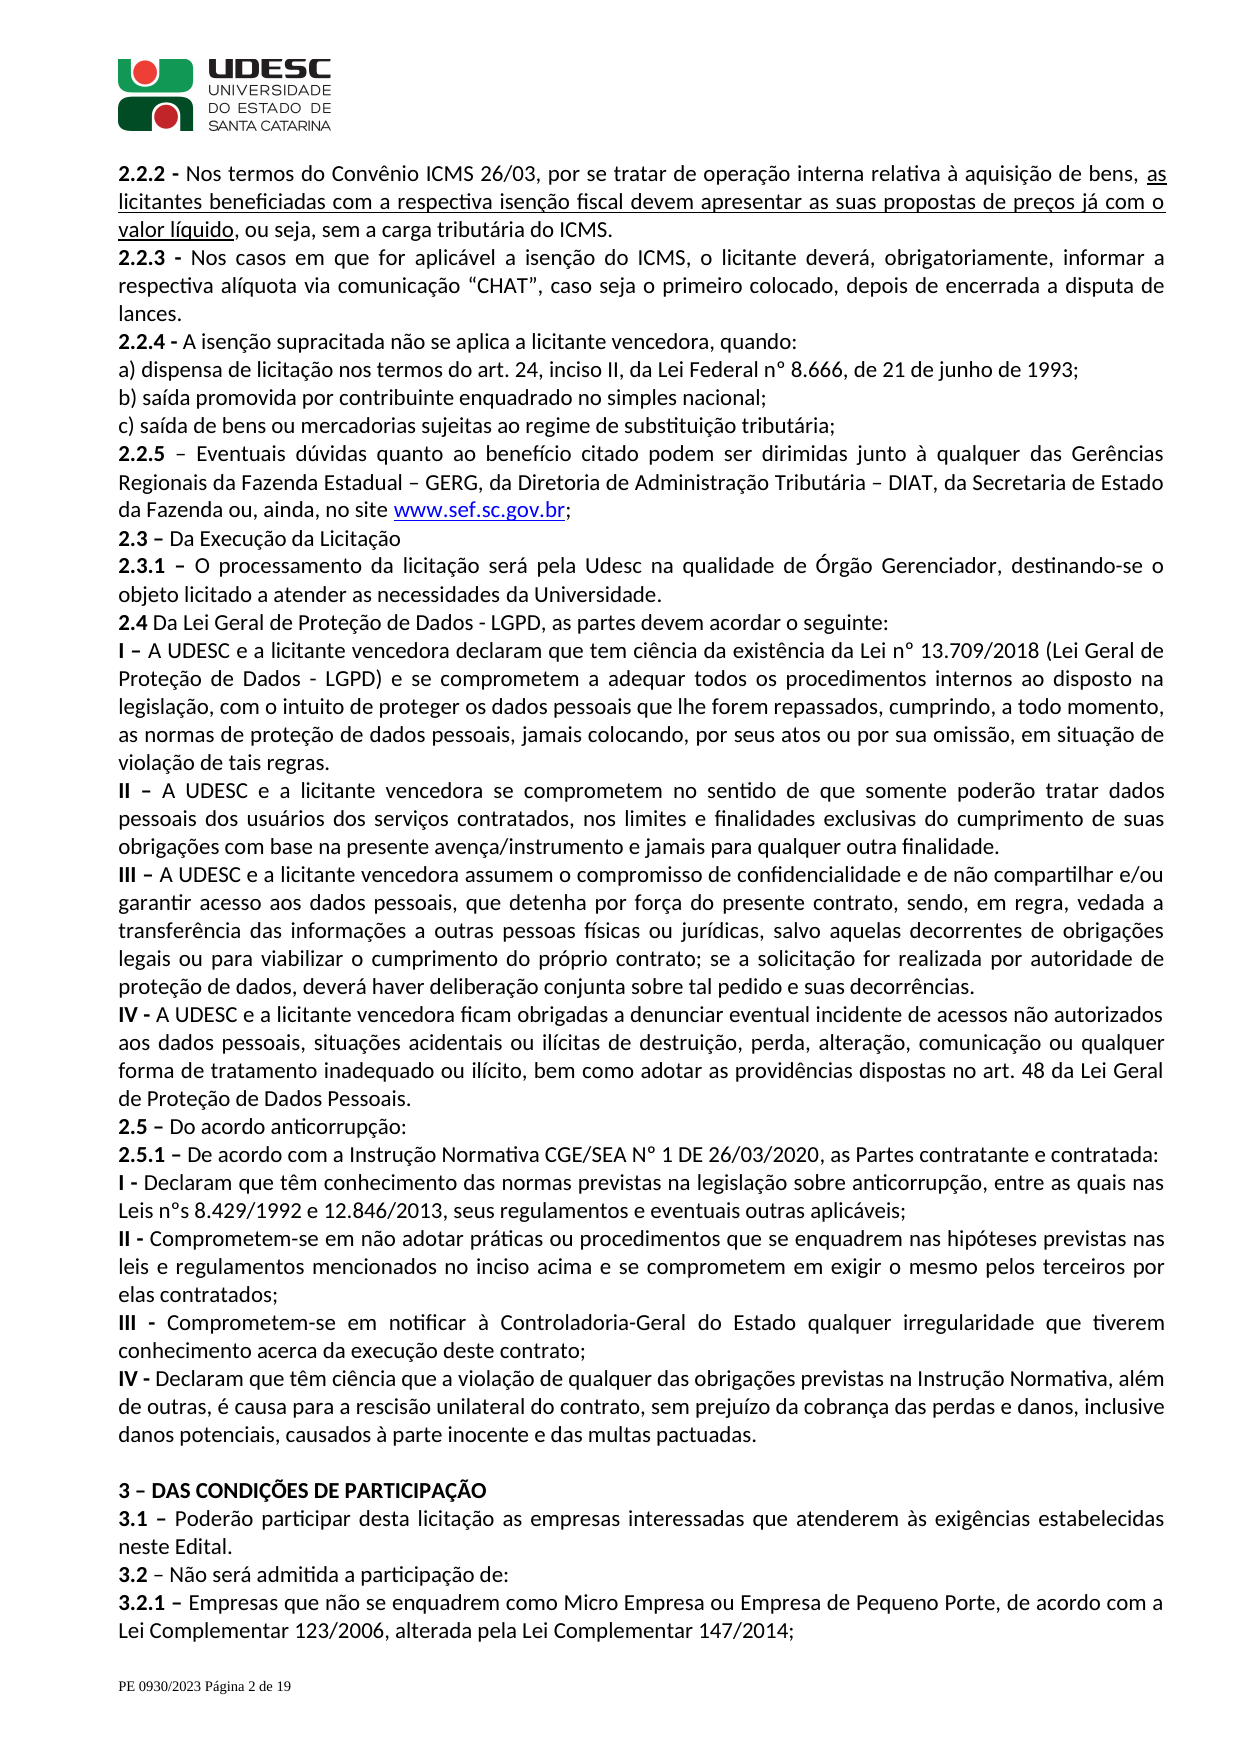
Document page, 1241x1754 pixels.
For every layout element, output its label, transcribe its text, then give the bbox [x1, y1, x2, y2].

text 2.2.3 - Nos casos em que for aplicável a isenção do ICMS, o licitante deverá, obrigatoriamente, informar a respectiva alíquota via comunicação “CHAT”, caso seja o primeiro colocado, depois de encerrada a disputa de lances. [118, 243, 1166, 327]
text IV - A UDESC e a licitante vencedora ficam obrigadas a denunciar eventual incidente de acessos não autorizados aos dados pessoais, situações acidentais ou ilícitas de destruição, perda, alteração, comunicação ou qualquer forma de tratamento inadequado ou ilícito, bem como adotar as providências dispostas no art. 48 da Lei Geral de Proteção de Dados Pessoais. [118, 1000, 1166, 1112]
text 2.5.1 – De acordo com a Instrução Normativa CGE/SEA Nº 1 DE 26/03/2020, as Partes contratante e contratada: [118, 1140, 1166, 1168]
text IV - Declaram que têm ciência que a violação de qualquer das obrigações previstas na Instrução Normativa, além de outras, é causa para a rescisão unilateral do contrato, sem prejuízo da cobrança das perdas e danos, inclusive danos potenciais, causados à parte inocente e das multas pactuadas. [118, 1364, 1166, 1448]
text I - Declaram que têm conhecimento das normas previstas na legislação sobre anticorrupção, entre as quais nas Leis nºs 8.429/1992 e 12.846/2013, seus regulamentos e eventuais outras aplicáveis; [118, 1168, 1166, 1224]
text 3.1 – Poderão participar desta licitação as empresas interessadas que atenderem às exigências estabelecidas neste Edital. [118, 1504, 1166, 1560]
text 3 – DAS CONDIÇÕES DE PARTICIPAÇÃO [118, 1476, 1166, 1504]
picture [118, 59, 331, 131]
text 2.4 Da Lei Geral de Proteção de Dados - LGPD, as partes devem acordar o seguinte: [118, 608, 1166, 636]
text I – A UDESC e a licitante vencedora declaram que tem ciência da existência da Lei nº 13.709/2018 (Lei Geral de Proteção de Dados - LGPD) e se comprometem a adequar todos os procedimentos internos ao disposto na legislação, com o intuito de proteger os dados pessoais que lhe forem repassados, cumprindo, a todo momento, as normas de proteção de dados pessoais, jamais colocando, por seus atos ou por sua omissão, em situação de violação de tais regras. [118, 636, 1166, 776]
text 2.2.2 - Nos termos do Convênio ICMS 26/03, por se tratar de operação interna relativa à aquisição de bens, as licitantes beneficiadas com a respectiva isenção fiscal devem apresentar as suas propostas de preços já com o valor líquido, ou seja, sem a carga tributária do ICMS. [118, 213, 1166, 243]
text 3.2.1 – Empresas que não se enquadrem como Micro Empresa ou Empresa de Pequeno Porte, de acordo com a Lei Complementar 123/2006, alterada pela Lei Complementar 147/2014; [118, 1588, 1166, 1644]
text a) dispensa de licitação nos termos do art. 24, inciso II, da Lei Federal nº 8.666, de 21 de junho de 1993; [118, 356, 1166, 383]
text 2.2.2 - Nos termos do Convênio ICMS 26/03, por se tratar de operação interna relativa à aquisição de bens, as licitantes beneficiadas com a respectiva isenção fiscal devem apresentar as suas propostas de preços já com o valor líquido, ou seja, sem a carga tributária do ICMS. [118, 159, 1166, 212]
text II – A UDESC e a licitante vencedora se comprometem no sentido de que somente poderão tratar dados pessoais dos usuários dos serviços contratados, nos limites e finalidades exclusivas do cumprimento de suas obrigações com base na presente avença/instrumento e jamais para qualquer outra finalidade. [118, 776, 1166, 860]
text 2.5 – Do acordo anticorrupção: [118, 1112, 1166, 1140]
text b) saída promovida por contribuinte enquadrado no simples nacional; [118, 383, 1166, 412]
text 2.3.1 – O processamento da licitação será pela Udesc na qualidade de Órgão Gerenciador, destinando-se o objeto licitado a atender as necessidades da Universidade. [118, 552, 1166, 608]
text 2.2.4 - A isenção supracitada não se aplica a licitante vencedora, quando: [118, 327, 1166, 356]
text III – A UDESC e a licitante vencedora assumem o compromisso de confidencialidade e de não compartilhar e/ou garantir acesso aos dados pessoais, que detenha por força do presente contrato, sendo, em regra, vedada a transferência das informações a outras pessoas físicas ou jurídicas, salvo aquelas decorrentes de obrigações legais ou para viabilizar o cumprimento do próprio contrato; se a solicitação for realizada por autoridade de proteção de dados, deverá haver deliberação conjunta sobre tal pedido e suas decorrências. [118, 860, 1166, 1000]
text 2.2.5 – Eventuais dúvidas quanto ao benefício citado podem ser dirimidas junto à qualquer das Gerências Regionais da Fazenda Estadual – GERG, da Diretoria de Administração Tributária – DIAT, da Secretaria de Estado da Fazenda ou, ainda, no site www.sef.sc.gov.br; [118, 439, 1166, 524]
text 2.3 – Da Execução da Licitação [118, 524, 1166, 552]
text III - Comprometem-se em notificar à Controladoria-Geral do Estado qualquer irregularidade que tiverem conhecimento acerca da execução deste contrato; [118, 1308, 1166, 1364]
text c) saída de bens ou mercadorias sujeitas ao regime de substituição tributária; [118, 412, 1166, 439]
text II - Comprometem-se em não adotar práticas ou procedimentos que se enquadrem nas hipóteses previstas nas leis e regulamentos mencionados no inciso acima e se comprometem em exigir o mesmo pelos terceiros por elas contratados; [118, 1224, 1166, 1308]
text 3.2 – Não será admitida a participação de: [118, 1560, 1166, 1588]
